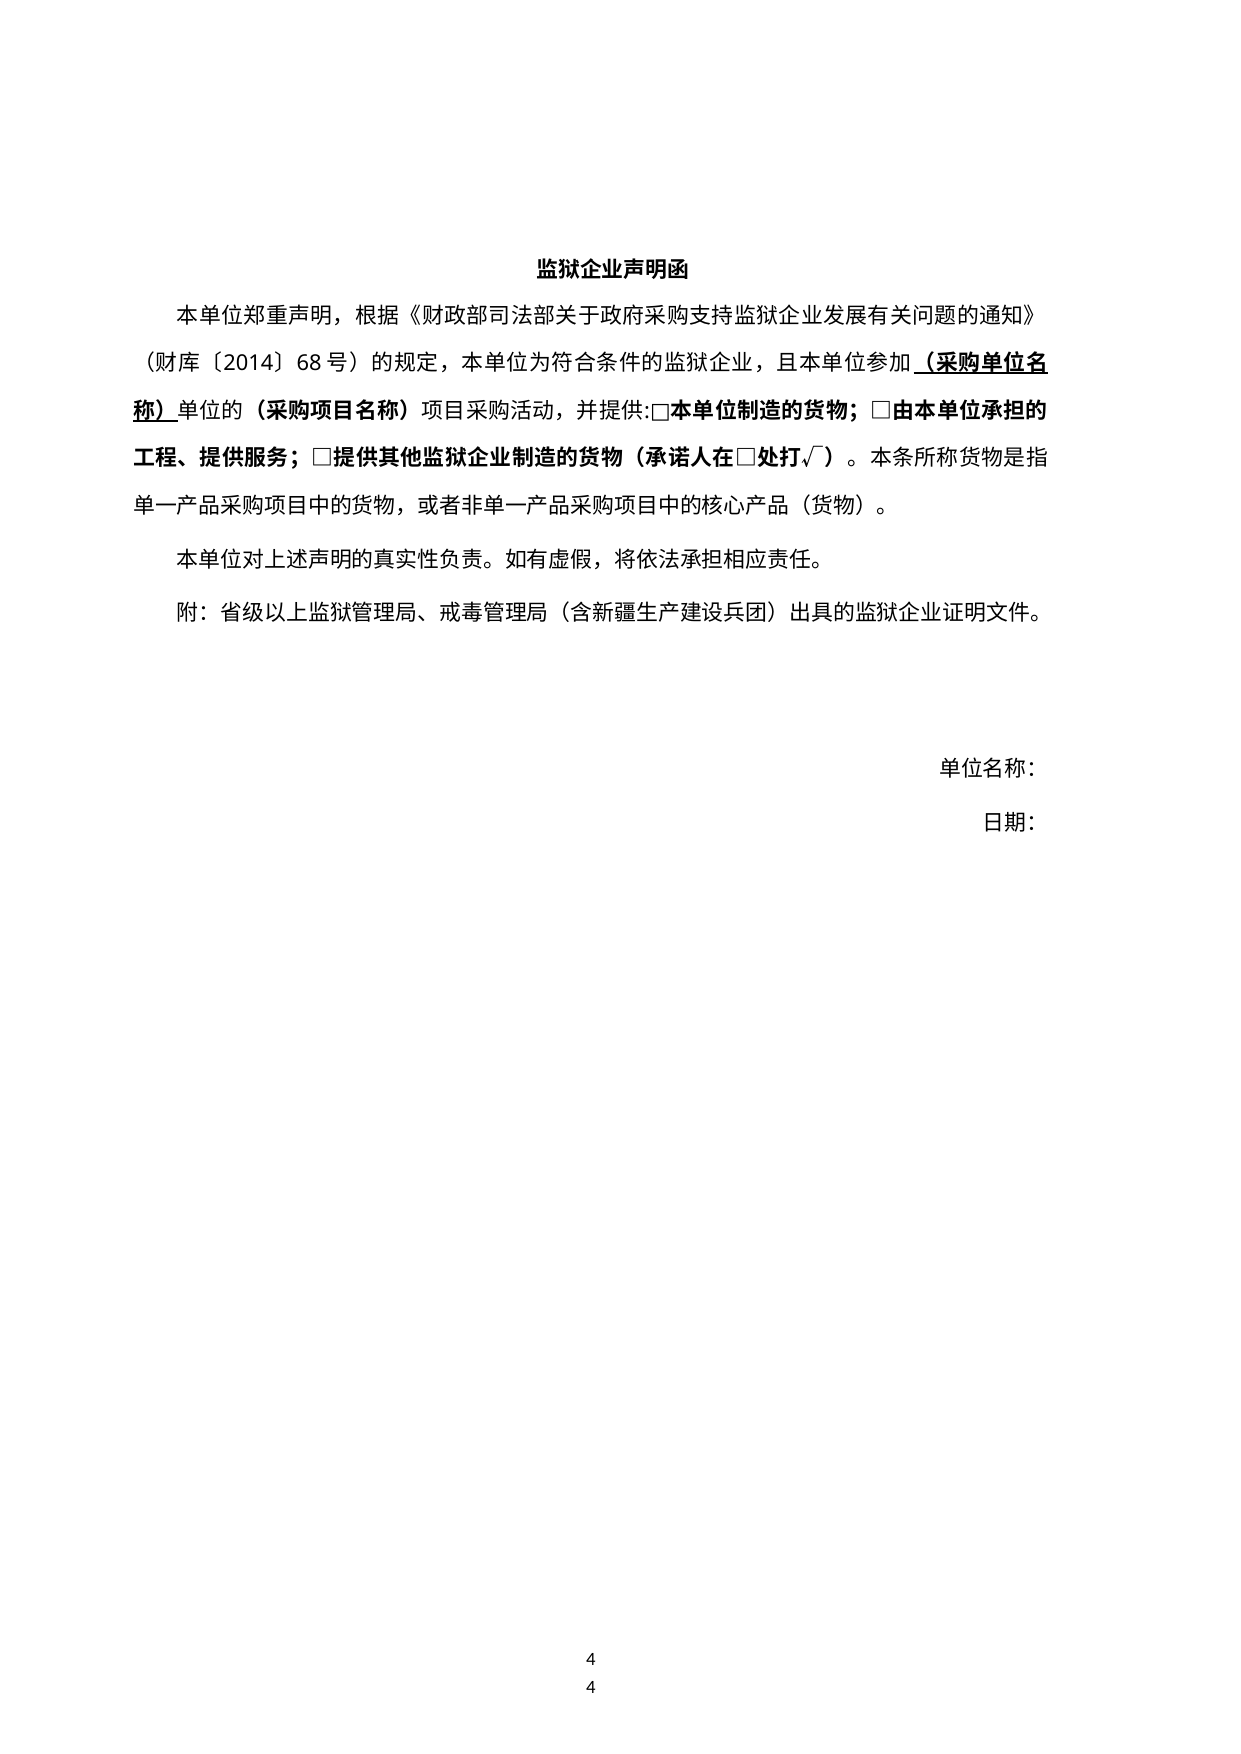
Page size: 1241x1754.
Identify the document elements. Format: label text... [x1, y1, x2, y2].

text 本单位对上述声明的真实性负责。如有虚假，将依法承担相应责任。 [133, 542, 1048, 573]
text 本单位郑重声明，根据《财政部司法部关于政府采购支持监狱企业发展有关问题的通知》（财库〔2014〕68号）的规定，本单位为符合条件的监狱企业，且本单位参加（采购单位名称）单位的（采购项目名称）项目采购活动，并提供:□本单位制造的货物；□由本单位承担的工程、提供服务；□提供其他监狱企业制造的货物（承诺人在□处打√）。本条所称货物是指单一产品采购项目中的货物，或者非单一产品采购项目中的核心产品（货物）。 [133, 298, 1048, 519]
text 单位名称： [133, 751, 1048, 783]
text 附：省级以上监狱管理局、戒毒管理局（含新疆生产建设兵团）出具的监狱企业证明文件。 [133, 595, 1048, 627]
text 日期： [133, 805, 1048, 836]
text 监狱企业声明函 [133, 252, 1048, 283]
